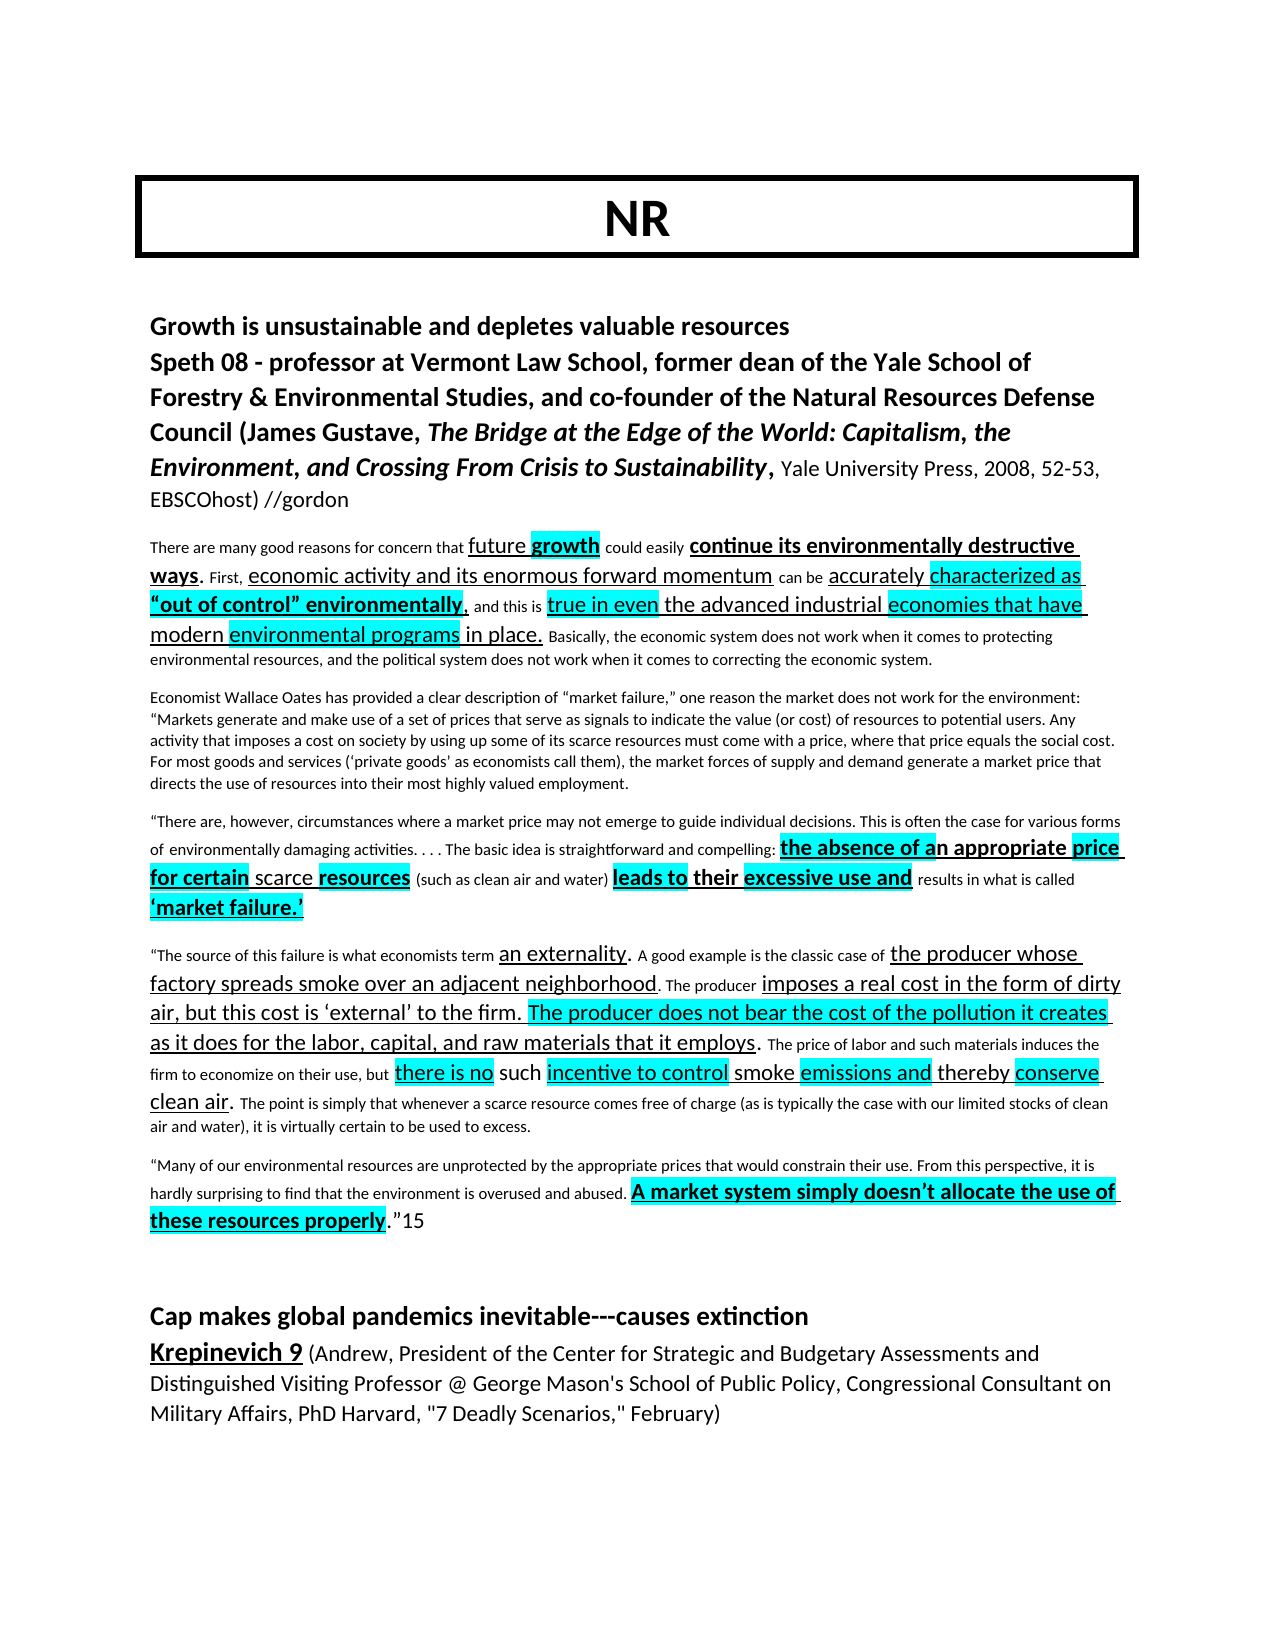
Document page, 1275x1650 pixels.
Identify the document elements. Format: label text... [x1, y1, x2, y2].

text “Many of our environmental resources are unprotected by the appropriate prices that would constrain their use. From this perspective, it is hardly surprising to find that the environment is overused and abused. A market system simply doesn’t allocate the use of these resources properly.”15 [150, 1155, 1125, 1234]
text There are many good reasons for concern that future growth could easily continue its environmentally destructive ways. First, economic activity and its enormous forward momentum can be accurately characterized as “out of control” environmentally, and this is true in even the advanced industrial economies that have modern environmental programs in place. Basically, the economic system does not work when it comes to protecting environmental resources, and the political system does not work when it comes to correcting the economic system. [150, 531, 1125, 669]
subtitle Cap makes global pandemics inevitable---causes extinction [150, 1299, 1125, 1332]
subtitle Growth is unsustainable and depletes valuable resources [150, 309, 1125, 342]
text Krepinevich 9 (Andrew, President of the Center for Strategic and Budgetary Assessments and Distinguished Visiting Professor @ George Mason's School of Public Policy, Congressional Consultant on Military Affairs, PhD Harvard, "7 Deadly Scenarios," February) [150, 1335, 1125, 1427]
subtitle NR [142, 181, 1133, 252]
text Speth 08 - professor at Vermont Law School, former dean of the Yale School of Forestry & Environmental Studies, and co-founder of the Natural Resources Defense Council (James Gustave, The Bridge at the Edge of the World: Capitalism, the Environment, and Crossing From Crisis to Sustainability, Yale University Press, 2008, 52-53, EBSCOhost) //gordon [150, 345, 1125, 513]
text “The source of this failure is what economists term an externality. A good example is the classic case of the producer whose factory spreads smoke over an adjacent neighborhood. The producer imposes a real cost in the form of dirty air, but this cost is ‘external’ to the firm. The producer does not bear the cost of the pollution it creates as it does for the labor, capital, and raw materials that it employs. The price of labor and such materials induces the firm to economize on their use, but there is no such incentive to control smoke emissions and thereby conserve clean air. The point is simply that whenever a scarce resource comes free of charge (as is typically the case with our limited stocks of clean air and water), it is virtually certain to be used to excess. [150, 939, 1125, 1137]
text Economist Wallace Oates has provided a clear description of “market failure,” one reason the market does not work for the environment: “Markets generate and make use of a set of prices that serve as signals to indicate the value (or cost) of resources to potential users. Any activity that imposes a cost on society by using up some of its scarce resources must come with a price, where that price equals the social cost. For most goods and services (‘private goods’ as economists call them), the market forces of supply and demand generate a market price that directs the use of resources into their most highly valued employment. [150, 687, 1125, 793]
text “There are, however, circumstances where a market price may not emerge to guide individual decisions. This is often the case for various forms of environmentally damaging activities. . . . The basic idea is straightforward and compelling: the absence of an appropriate price for certain scarce resources (such as clean air and water) leads to their excessive use and results in what is called ‘market failure.’ [150, 811, 1125, 921]
